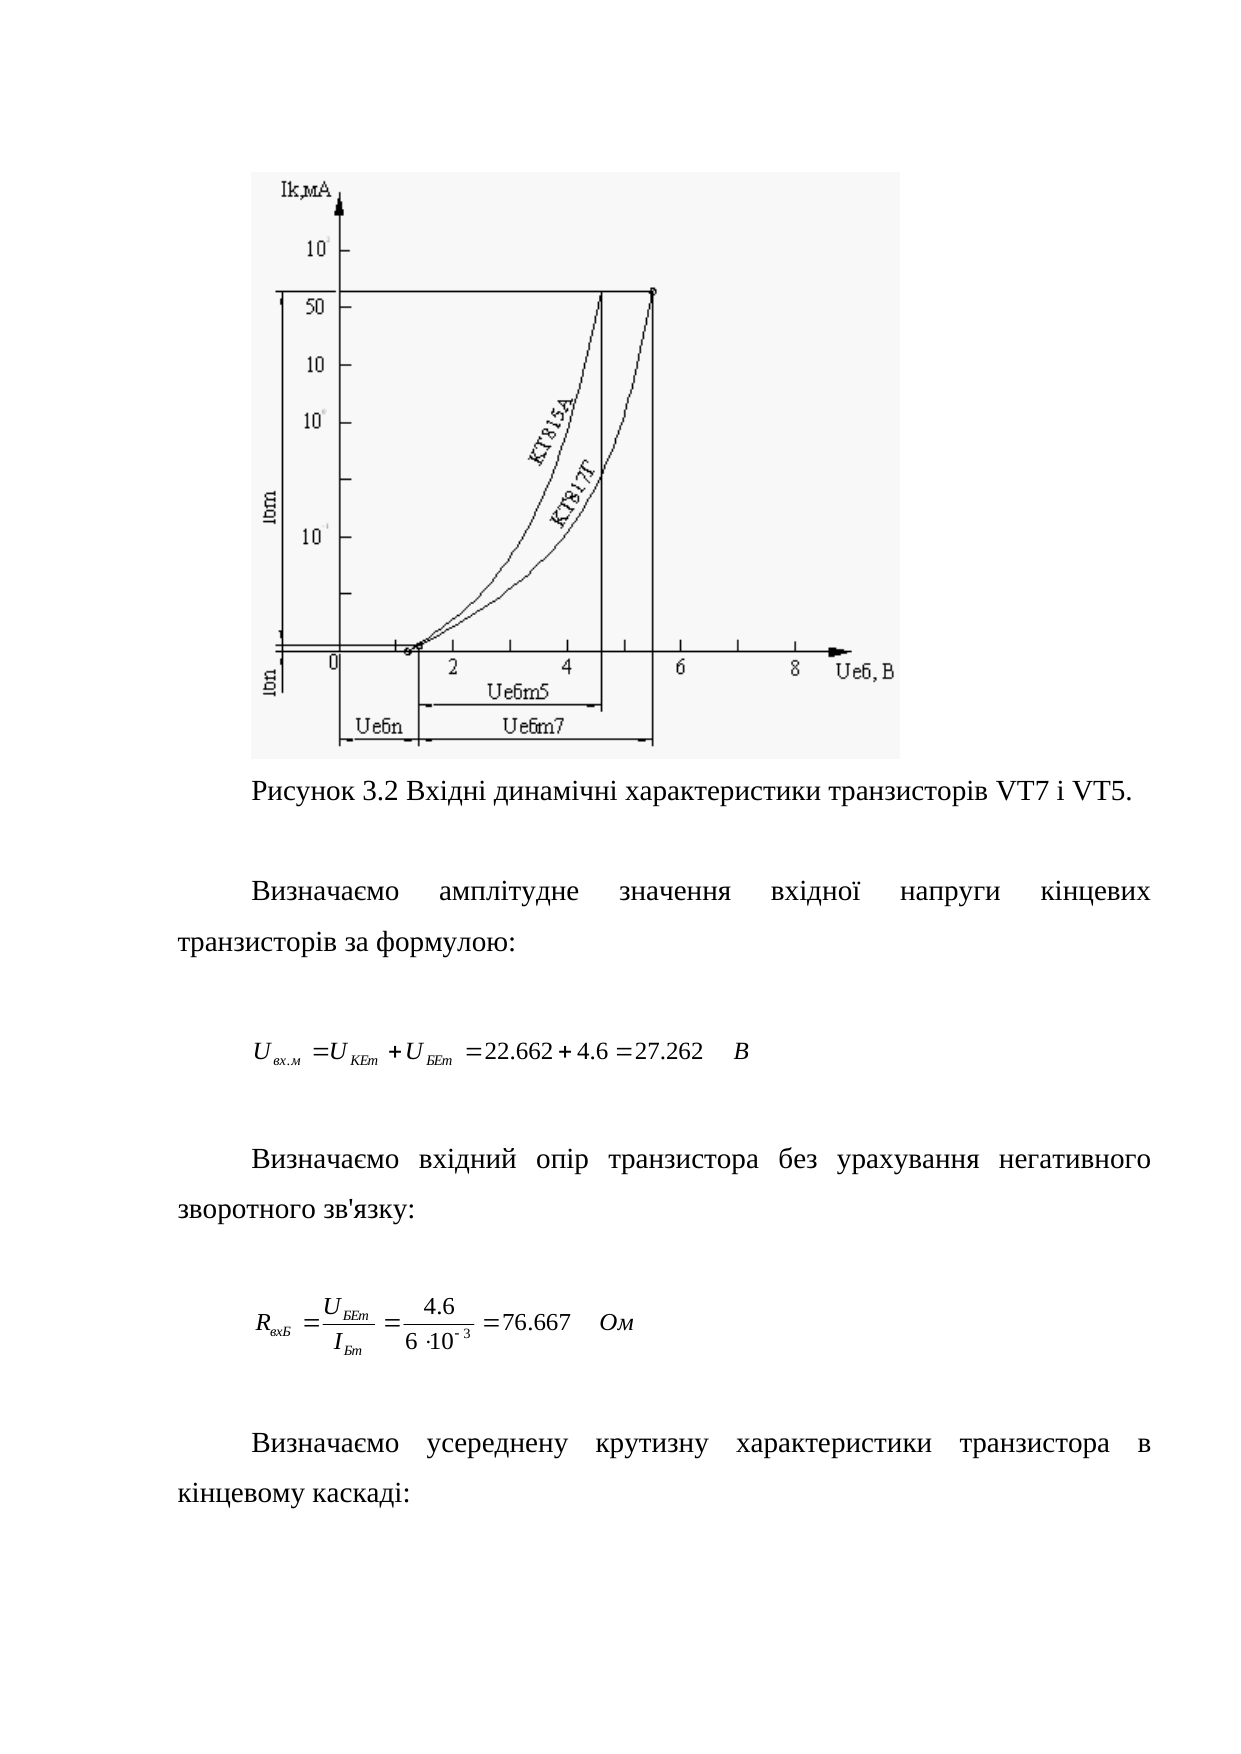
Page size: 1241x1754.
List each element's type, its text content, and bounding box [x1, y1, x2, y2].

picture [251, 172, 900, 759]
text Визначаємо вхідний опір транзистора без урахування негативного зворотного зв'язку: [177, 1141, 1152, 1225]
text Визначаємо амплітудне значення вхідної напруги кінцевих транзисторів за формулою: [177, 873, 1152, 957]
text Рисунок 3.2 Вхідні динамічні характеристики транзисторів VT7 i VT5. [177, 773, 1152, 806]
text Визначаємо усереднену крутизну характеристики транзистора в кінцевому каскаді: [177, 1425, 1152, 1509]
